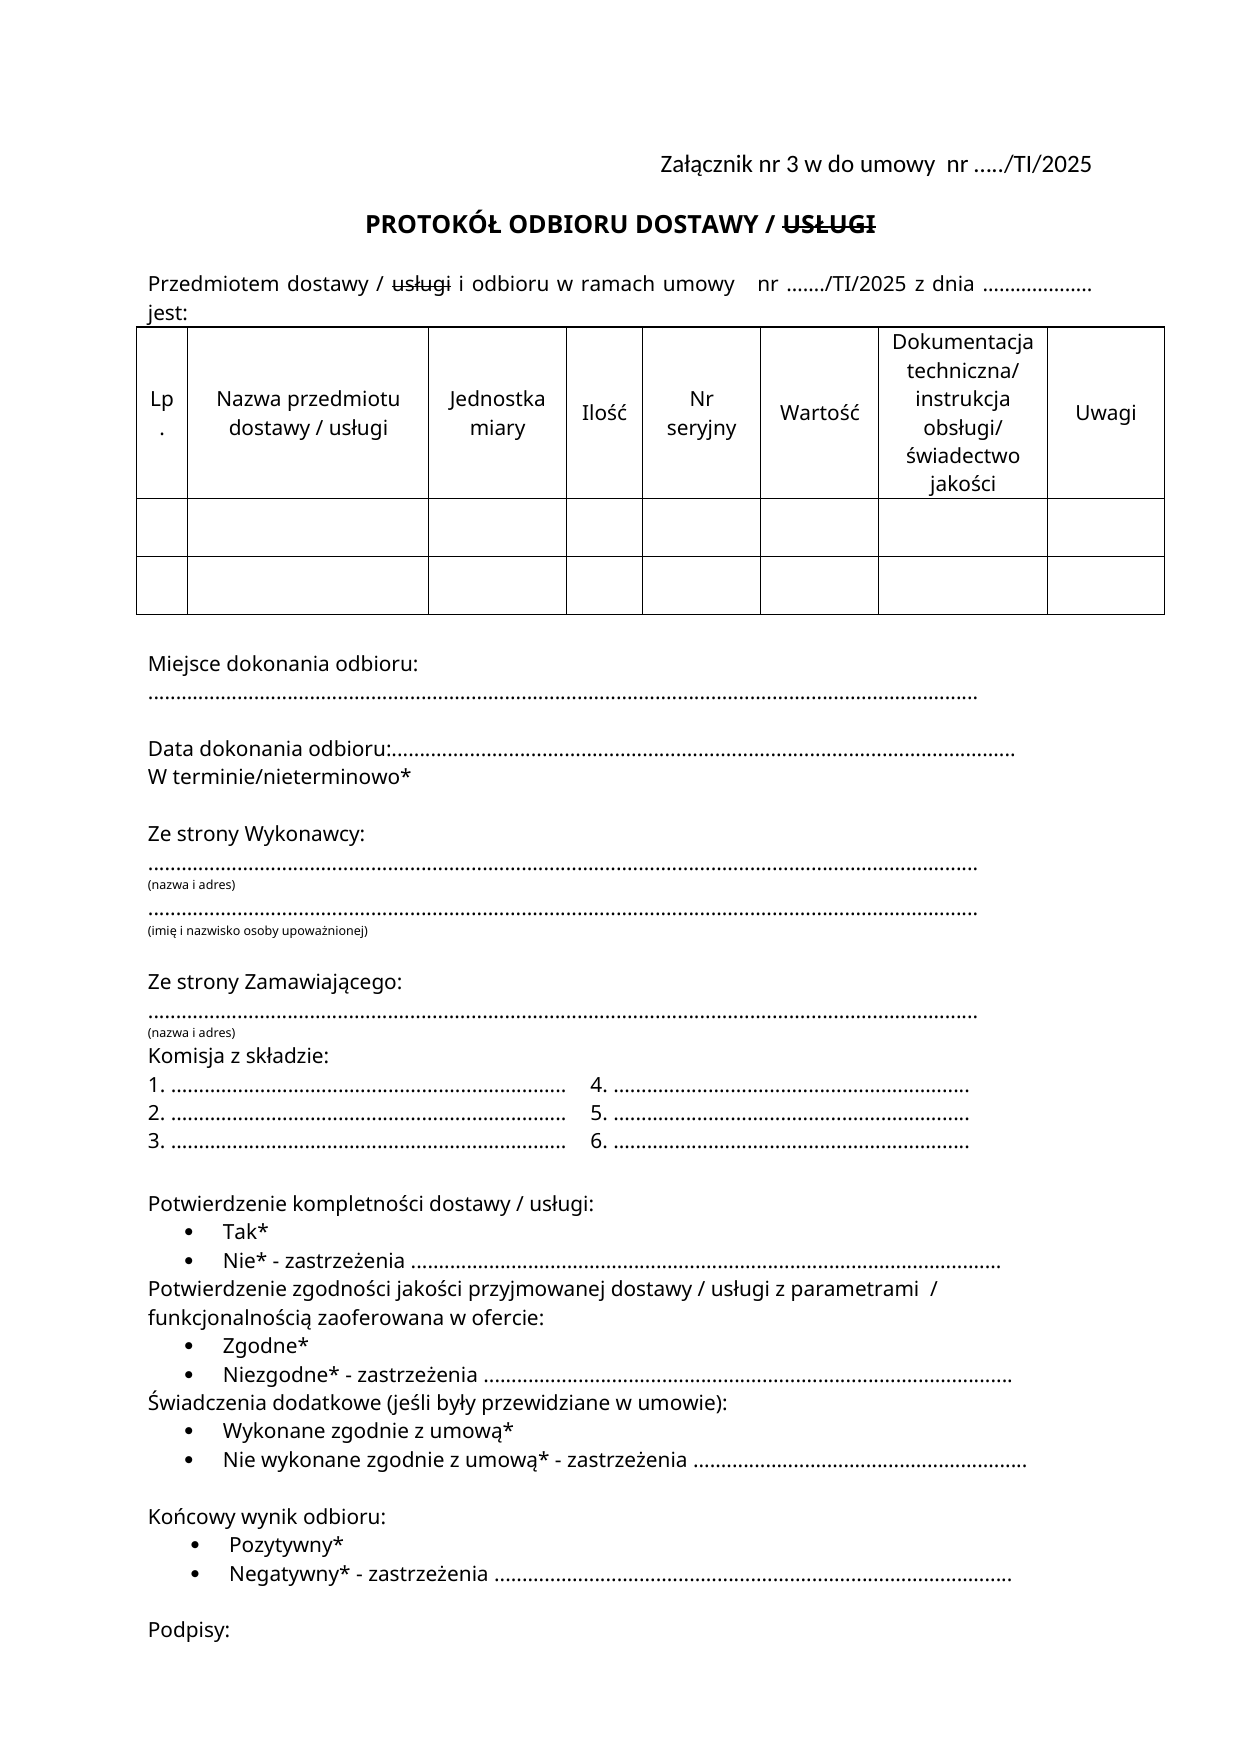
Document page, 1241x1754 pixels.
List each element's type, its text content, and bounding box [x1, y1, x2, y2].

table_cell [1048, 499, 1164, 556]
text PROTOKÓŁ ODBIORU DOSTAWY / USŁUGI [148, 207, 1092, 241]
list Pozytywny* [191, 1530, 1092, 1559]
text Miejsce dokonania odbioru: [148, 649, 1092, 677]
table_cell [188, 499, 428, 556]
table_cell [761, 557, 878, 614]
text Potwierdzenie kompletności dostawy / usługi: [148, 1189, 1092, 1217]
text 2. ....................................................................... 5. ................................................................ [148, 1098, 1092, 1127]
text W terminie/nieterminowo* [148, 762, 1092, 791]
table_header Nr seryjny [643, 328, 760, 498]
table_header Ilość [567, 328, 642, 498]
text Świadczenia dodatkowe (jeśli były przewidziane w umowie): [148, 1388, 1092, 1417]
text Załącznik nr 3 w do umowy nr …../TI/2025 [148, 148, 1092, 178]
list Zgodne* [185, 1331, 1092, 1360]
table_header Dokumentacja techniczna/ instrukcja obsługi/ świadectwo jakości [879, 328, 1047, 498]
table_cell [761, 499, 878, 556]
table_cell [1048, 557, 1164, 614]
table_header Jednostka miary [429, 328, 566, 498]
text Potwierdzenie zgodności jakości przyjmowanej dostawy / usługi z parametrami / funkcjonalnością zaoferowana w ofercie: [148, 1274, 1092, 1331]
table_cell [429, 557, 566, 614]
table_cell [643, 499, 760, 556]
text Końcowy wynik odbioru: [148, 1502, 1092, 1530]
list Tak* [185, 1217, 1092, 1246]
list Negatywny* - zastrzeżenia ............................................................................................. [191, 1559, 1092, 1587]
table_cell [879, 557, 1047, 614]
text Podpisy: [148, 1616, 1092, 1644]
text 1. ....................................................................... 4. ................................................................ [148, 1070, 1092, 1098]
text Data dokonania odbioru:................................................................................................................ [148, 734, 1092, 762]
table_cell [643, 557, 760, 614]
text (imię i nazwisko osoby upoważnionej) [148, 922, 1092, 939]
text Ze strony Wykonawcy: [148, 819, 1092, 848]
table_header Wartość [761, 328, 878, 498]
text Ze strony Zamawiającego: [148, 967, 1092, 996]
text ..................................................................................................................................................... [148, 996, 1092, 1024]
text ..................................................................................................................................................... [148, 677, 1092, 706]
text ..................................................................................................................................................... [148, 893, 1092, 922]
text (nazwa i adres) [148, 876, 1092, 893]
table_cell [567, 499, 642, 556]
table_cell [137, 557, 187, 614]
table_cell [188, 557, 428, 614]
table_header Nazwa przedmiotu dostawy / usługi [188, 328, 428, 498]
text ..................................................................................................................................................... [148, 848, 1092, 876]
text (nazwa i adres) [148, 1024, 1092, 1041]
table_cell [567, 557, 642, 614]
list Nie wykonane zgodnie z umową* - zastrzeżenia ............................................................ [185, 1445, 1092, 1473]
text Przedmiotem dostawy / usługi i odbioru w ramach umowy nr ……./TI/2025 z dnia ……………….. jest: [148, 269, 1092, 326]
table_cell [429, 499, 566, 556]
list Niezgodne* - zastrzeżenia ............................................................................................... [185, 1360, 1092, 1388]
table_header Uwagi [1048, 328, 1164, 498]
table_header Lp. [137, 328, 187, 498]
table_cell [879, 499, 1047, 556]
text Komisja z składzie: [148, 1041, 1092, 1070]
list Nie* - zastrzeżenia .......................................................................................................... [185, 1246, 1092, 1274]
table_cell [137, 499, 187, 556]
list Wykonane zgodnie z umową* [185, 1417, 1092, 1445]
text 3. ....................................................................... 6. ................................................................ [148, 1127, 1092, 1155]
